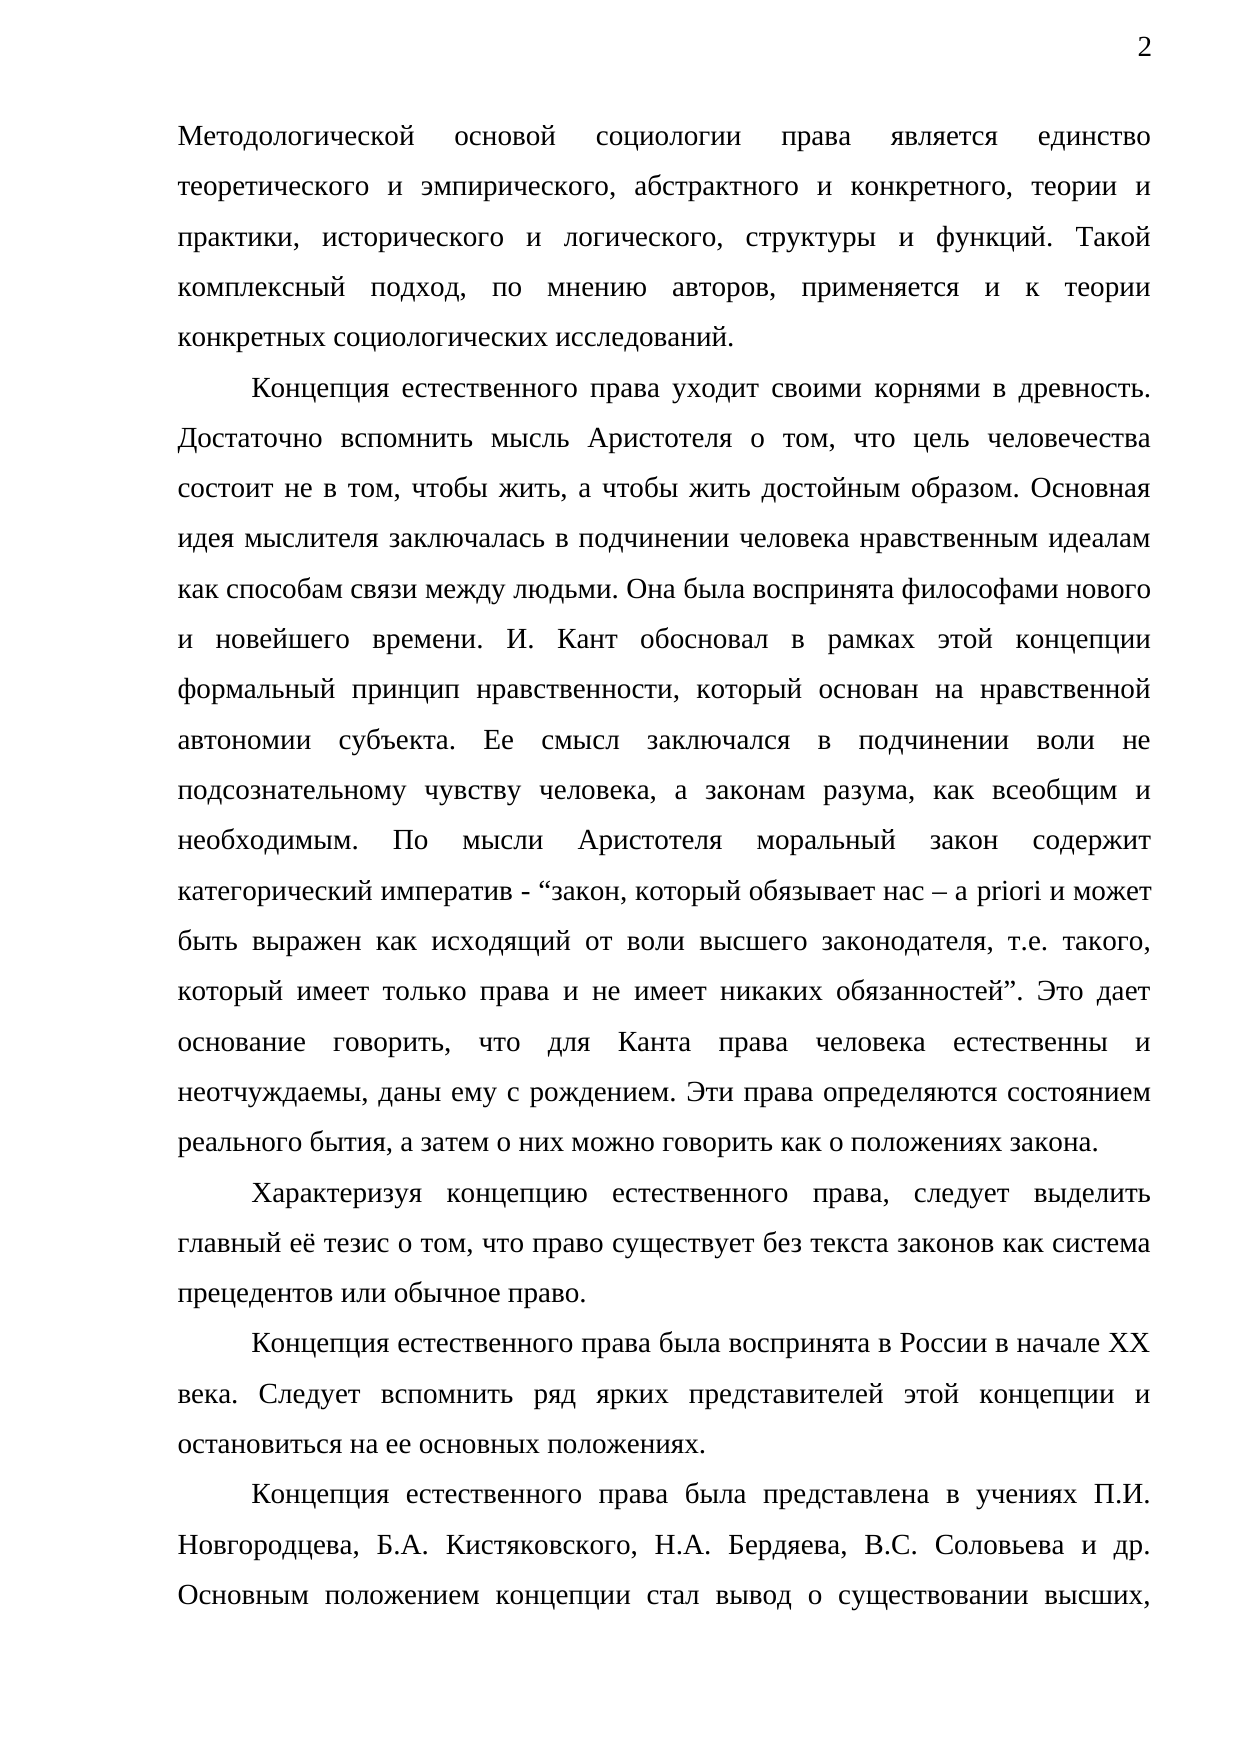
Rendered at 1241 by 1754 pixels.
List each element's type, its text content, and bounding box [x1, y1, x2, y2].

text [177, 118, 1152, 353]
text Концепция естественного права была воспринята в России в начале ХХ века. Следует вспомнить ряд ярких представителей этой концепции и остановиться на ее основных положениях. [177, 1326, 1152, 1460]
text Концепция естественного права уходит своими корнями в древность. Достаточно вспомнить мысль Аристотеля о том, что цель человечества состоит не в том, чтобы жить, а чтобы жить достойным образом. Основная идея мыслителя заключалась в подчинении человека нравственным идеалам как способам связи между людьми. Она была воспринята философами нового и новейшего времени. И. Кант обосновал в рамках этой концепции формальный принцип нравственности, который основан на нравственной автономии субъекта. Ее смысл заключался в подчинении воли не подсознательному чувству человека, а законам разума, как всеобщим и необходимым. По мысли Аристотеля моральный закон содержит категорический императив - “закон, который обязывает нас – а priori и может быть выражен как исходящий от воли высшего законодателя, т.е. такого, который имеет только права и не имеет никаких обязанностей”. Это дает основание говорить, что для Канта права человека естественны и неотчуждаемы, даны ему с рождением. Эти права определяются состоянием реального бытия, а затем о них можно говорить как о положениях закона. [177, 370, 1152, 1158]
text Характеризуя концепцию естественного права, следует выделить главный её тезис о том, что право существует без текста законов как система прецедентов или обычное право. [177, 1175, 1152, 1309]
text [177, 1477, 1152, 1611]
